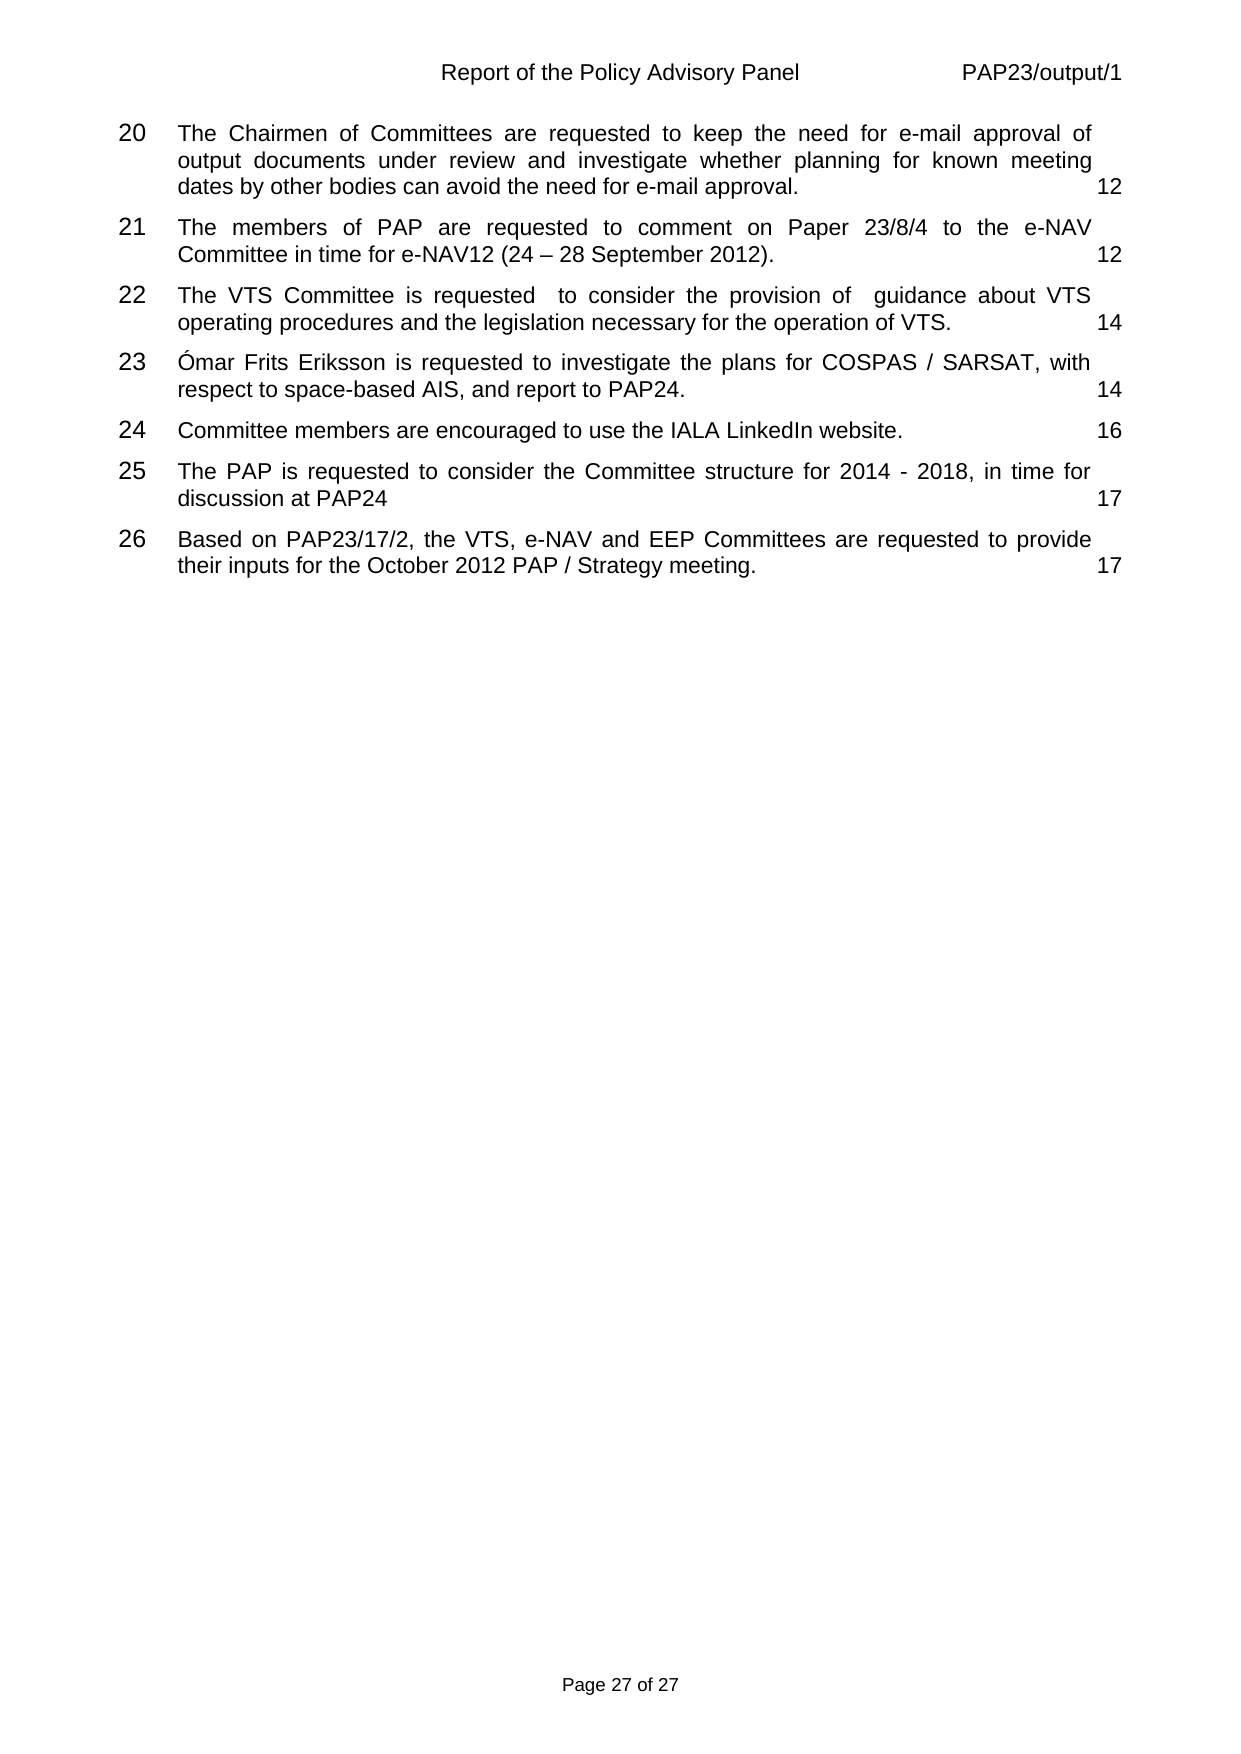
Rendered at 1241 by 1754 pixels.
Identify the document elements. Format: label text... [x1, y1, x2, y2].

text Ómar Frits Eriksson is requested to investigate the plans for COSPAS / SARSAT, with respect to space-based AIS, and report to PAP24. 14 [118, 347, 1093, 402]
text Based on PAP23/17/2, the VTS, e-NAV and EEP Committees are requested to provide their inputs for the October 2012 PAP / Strategy meeting. 17 [118, 524, 1093, 579]
text The members of PAP are requested to comment on Paper 23/8/4 to the e-NAV Committee in time for e-NAV12 (24 – 28 September 2012). 12 [118, 212, 1093, 267]
text The Chairmen of Committees are requested to keep the need for e-mail approval of output documents under review and investigate whether planning for known meeting dates by other bodies can avoid the need for e-mail approval. 12 [118, 118, 1093, 199]
text Committee members are encouraged to use the IALA LinkedIn website. 16 [118, 415, 1093, 444]
text The VTS Committee is requested to consider the provision of guidance about VTS operating procedures and the legislation necessary for the operation of VTS. 14 [118, 280, 1093, 335]
text The PAP is requested to consider the Committee structure for 2014 - 2018, in time for discussion at PAP24 17 [118, 456, 1093, 511]
